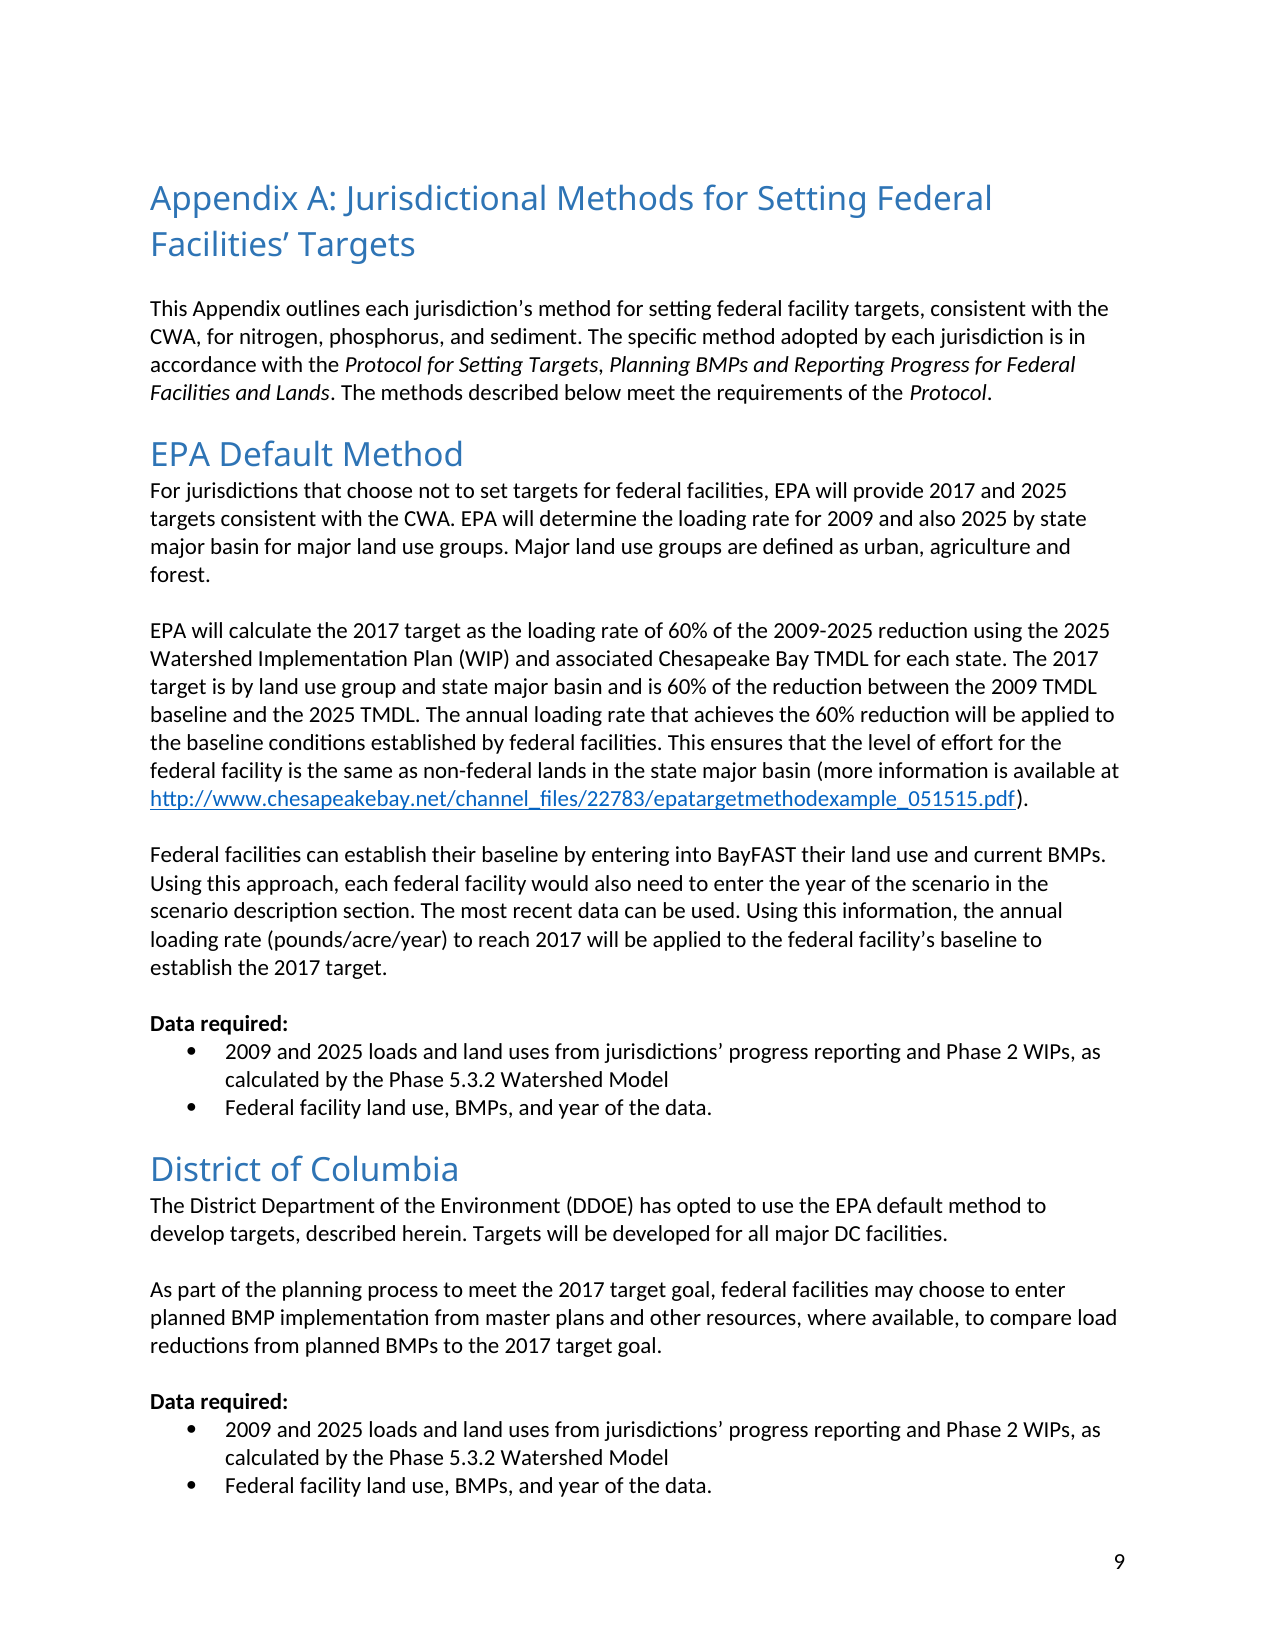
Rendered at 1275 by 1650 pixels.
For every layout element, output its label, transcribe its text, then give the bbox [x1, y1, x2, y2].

text Data required: [150, 1387, 1125, 1415]
text As part of the planning process to meet the 2017 target goal, federal facilities may choose to enter planned BMP implementation from master plans and other resources, where available, to compare load reductions from planned BMPs to the 2017 target goal. [150, 1275, 1125, 1359]
subtitle EPA Default Method [150, 431, 1125, 476]
list Federal facility land use, BMPs, and year of the data. [187, 1093, 1125, 1121]
text For jurisdictions that choose not to set targets for federal facilities, EPA will provide 2017 and 2025 targets consistent with the CWA. EPA will determine the loading rate for 2009 and also 2025 by state major basin for major land use groups. Major land use groups are defined as urban, agriculture and forest. [150, 476, 1125, 588]
list Federal facility land use, BMPs, and year of the data. [187, 1471, 1125, 1499]
text Federal facilities can establish their baseline by entering into BayFAST their land use and current BMPs. Using this approach, each federal facility would also need to enter the year of the scenario in the scenario description section. The most recent data can be used. Using this information, the annual loading rate (pounds/acre/year) to reach 2017 will be applied to the federal facility’s baseline to establish the 2017 target. [150, 841, 1125, 981]
text EPA will calculate the 2017 target as the loading rate of 60% of the 2009-2025 reduction using the 2025 Watershed Implementation Plan (WIP) and associated Chesapeake Bay TMDL for each state. The 2017 target is by land use group and state major basin and is 60% of the reduction between the 2009 TMDL baseline and the 2025 TMDL. The annual loading rate that achieves the 60% reduction will be applied to the baseline conditions established by federal facilities. This ensures that the level of effort for the federal facility is the same as non-federal lands in the state major basin (more information is available at http://www.chesapeakebay.net/channel_files/22783/epatargetmethodexample_051515.pdf). [150, 616, 1125, 813]
list 2009 and 2025 loads and land uses from jurisdictions’ progress reporting and Phase 2 WIPs, as calculated by the Phase 5.3.2 Watershed Model [187, 1415, 1125, 1471]
text This Appendix outlines each jurisdiction’s method for setting federal facility targets, consistent with the CWA, for nitrogen, phosphorus, and sediment. The specific method adopted by each jurisdiction is in accordance with the Protocol for Setting Targets, Planning BMPs and Reporting Progress for Federal Facilities and Lands. The methods described below meet the requirements of the Protocol. [150, 294, 1125, 406]
subtitle Appendix A: Jurisdictional Methods for Setting Federal Facilities’ Targets [150, 175, 1125, 266]
subtitle District of Columbia [150, 1146, 1125, 1191]
list 2009 and 2025 loads and land uses from jurisdictions’ progress reporting and Phase 2 WIPs, as calculated by the Phase 5.3.2 Watershed Model [187, 1037, 1125, 1093]
text The District Department of the Environment (DDOE) has opted to use the EPA default method to develop targets, described herein. Targets will be developed for all major DC facilities. [150, 1191, 1125, 1247]
text Data required: [150, 1009, 1125, 1037]
